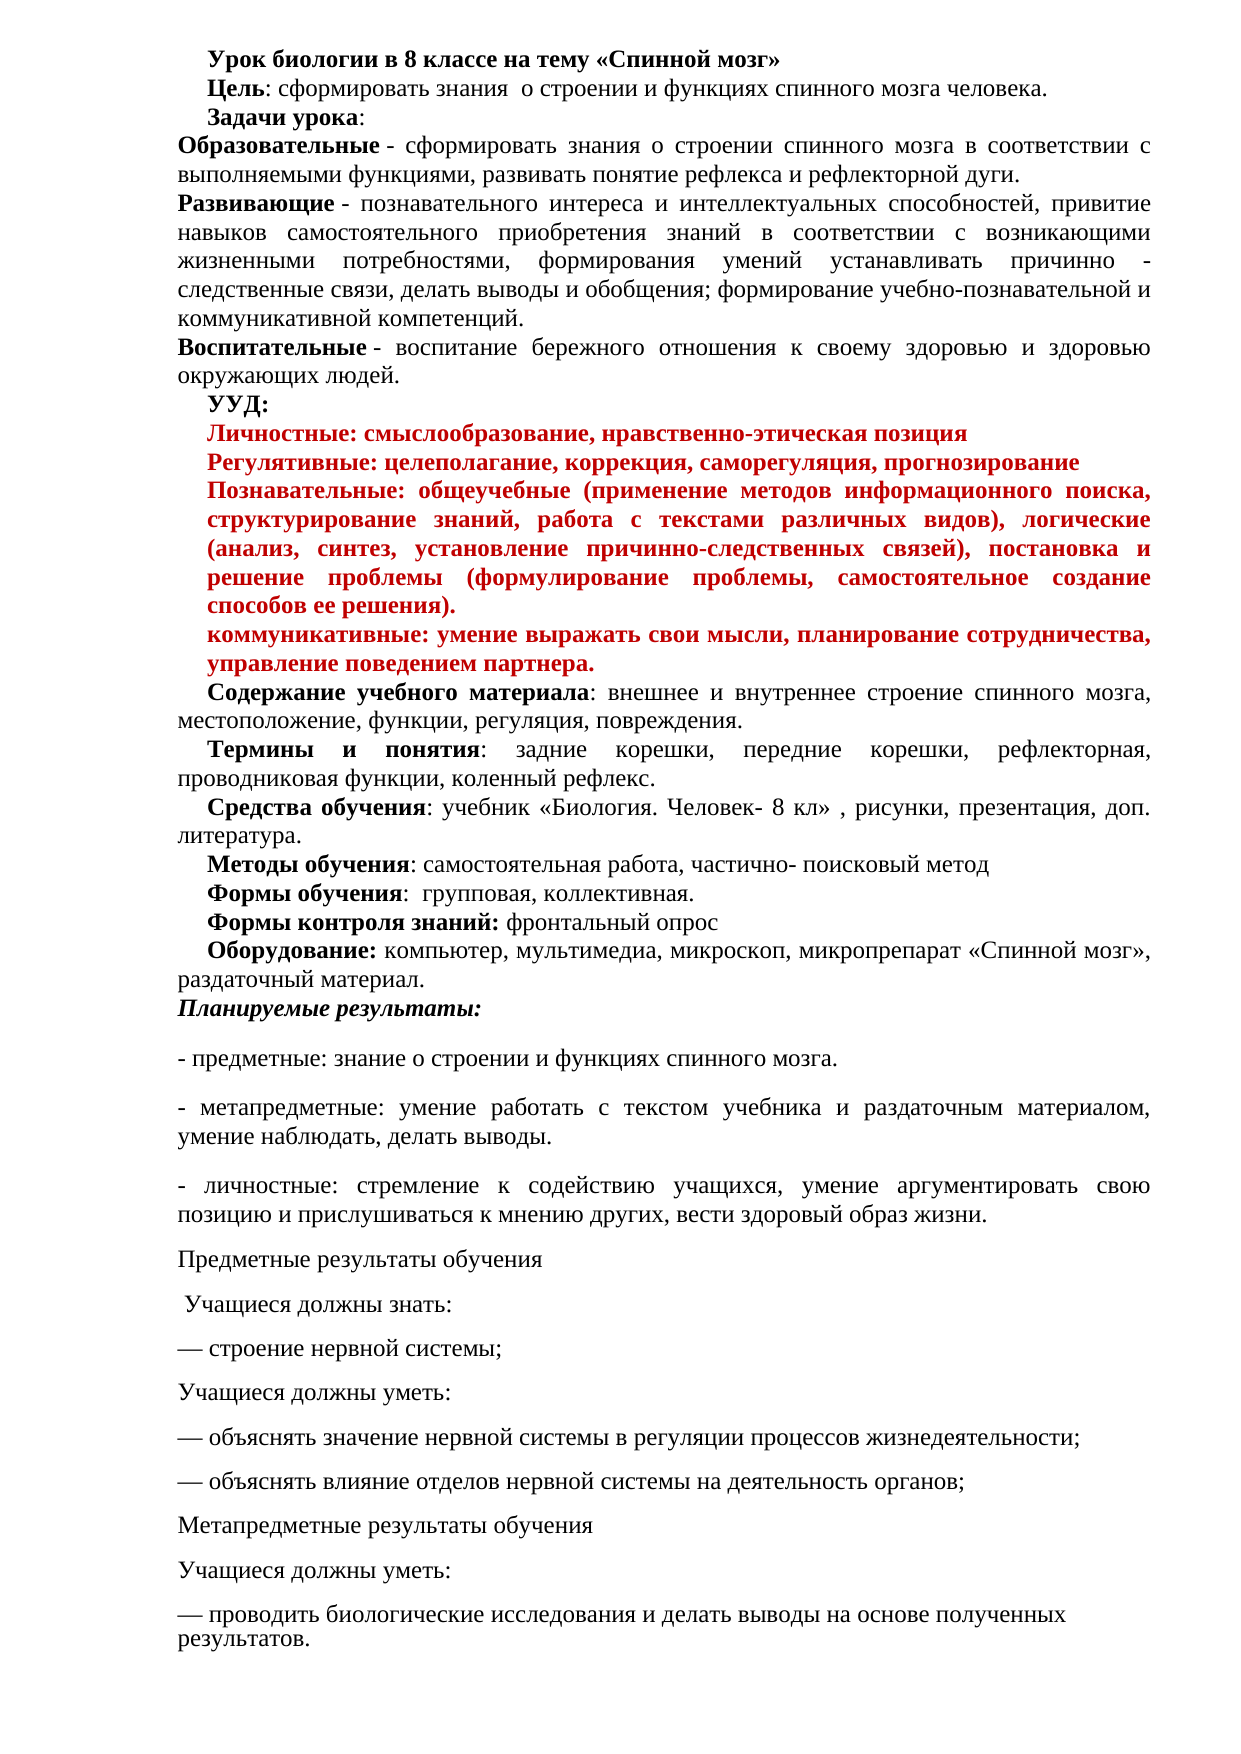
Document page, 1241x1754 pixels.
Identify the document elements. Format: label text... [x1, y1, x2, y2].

text Оборудование: компьютер, мультимедиа, микроскоп, микропрепарат «Спинной мозг», раздаточный материал. [177, 936, 1152, 993]
text Формы обучения: групповая, коллективная. [177, 878, 1152, 907]
text Предметные результаты обучения [177, 1249, 1152, 1272]
text Личностные: смыслообразование, нравственно-этическая позиция [207, 418, 1152, 447]
text Урок биологии в 8 классе на тему «Спинной мозг» [177, 44, 1152, 73]
text Учащиеся должны знать: [177, 1293, 1152, 1317]
text - предметные: знание о строении и функциях спинного мозга. [177, 1043, 1152, 1071]
text Задачи урока: [177, 102, 1152, 131]
text Планируемые результаты: [177, 993, 1152, 1022]
text - метапредметные: умение работать с текстом учебника и раздаточным материалом, умение наблюдать, делать выводы. [177, 1092, 1152, 1150]
text УУД: [207, 389, 1152, 418]
text — строение нервной системы; [177, 1338, 1152, 1361]
text Познавательные: общеучебные (применение методов информационного поиска, структурирование знаний, работа с текстами различных видов), логические (анализ, синтез, установление причинно-следственных связей), постановка и решение проблемы (формулирование проблемы, самостоятельное создание способов ее решения). [207, 476, 1152, 619]
text Метапредметные результаты обучения [177, 1515, 1152, 1539]
text Средства обучения: учебник «Биология. Человек- 8 кл» , рисунки, презентация, доп. литература. [177, 792, 1152, 849]
text Формы контроля знаний: фронтальный опрос [177, 907, 1152, 936]
text Воспитательные - воспитание бережного отношения к своему здоровью и здоровью окружающих людей. [177, 332, 1152, 389]
text — объяснять значение нервной системы в регуляции процессов жизнедеятельности; [177, 1426, 1152, 1450]
text — проводить биологические исследования и делать выводы на основе полученных результатов. [177, 1604, 1152, 1651]
text коммуникативные: умение выражать свои мысли, планирование сотрудничества, управление поведением партнера. [207, 619, 1152, 677]
text Регулятивные: целеполагание, коррекция, саморегуляция, прогнозирование [207, 447, 1152, 476]
text — объяснять влияние отделов нервной системы на деятельность органов; [177, 1471, 1152, 1494]
text Образовательные - сформировать знания о строении спинного мозга в соответствии с выполняемыми функциями, развивать понятие рефлекса и рефлекторной дуги. [177, 131, 1152, 188]
text Методы обучения: самостоятельная работа, частично- поисковый метод [177, 849, 1152, 878]
text Учащиеся должны уметь: [177, 1382, 1152, 1406]
text Термины и понятия: задние корешки, передние корешки, рефлекторная, проводниковая функции, коленный рефлекс. [177, 734, 1152, 792]
text Учащиеся должны уметь: [177, 1559, 1152, 1583]
text Цель: сформировать знания о строении и функциях спинного мозга человека. [177, 73, 1152, 102]
text - личностные: стремление к содействию учащихся, умение аргументировать свою позицию и прислушиваться к мнению других, вести здоровый образ жизни. [177, 1171, 1152, 1228]
text Развивающие - познавательного интереса и интеллектуальных способностей, привитие навыков самостоятельного приобретения знаний в соответствии с возникающими жизненными потребностями, формирования умений устанавливать причинно - следственные связи, делать выводы и обобщения; формирование учебно-познавательной и коммуникативной компетенций. [177, 188, 1152, 332]
text Содержание учебного материала: внешнее и внутреннее строение спинного мозга, местоположение, функции, регуляция, повреждения. [177, 677, 1152, 734]
